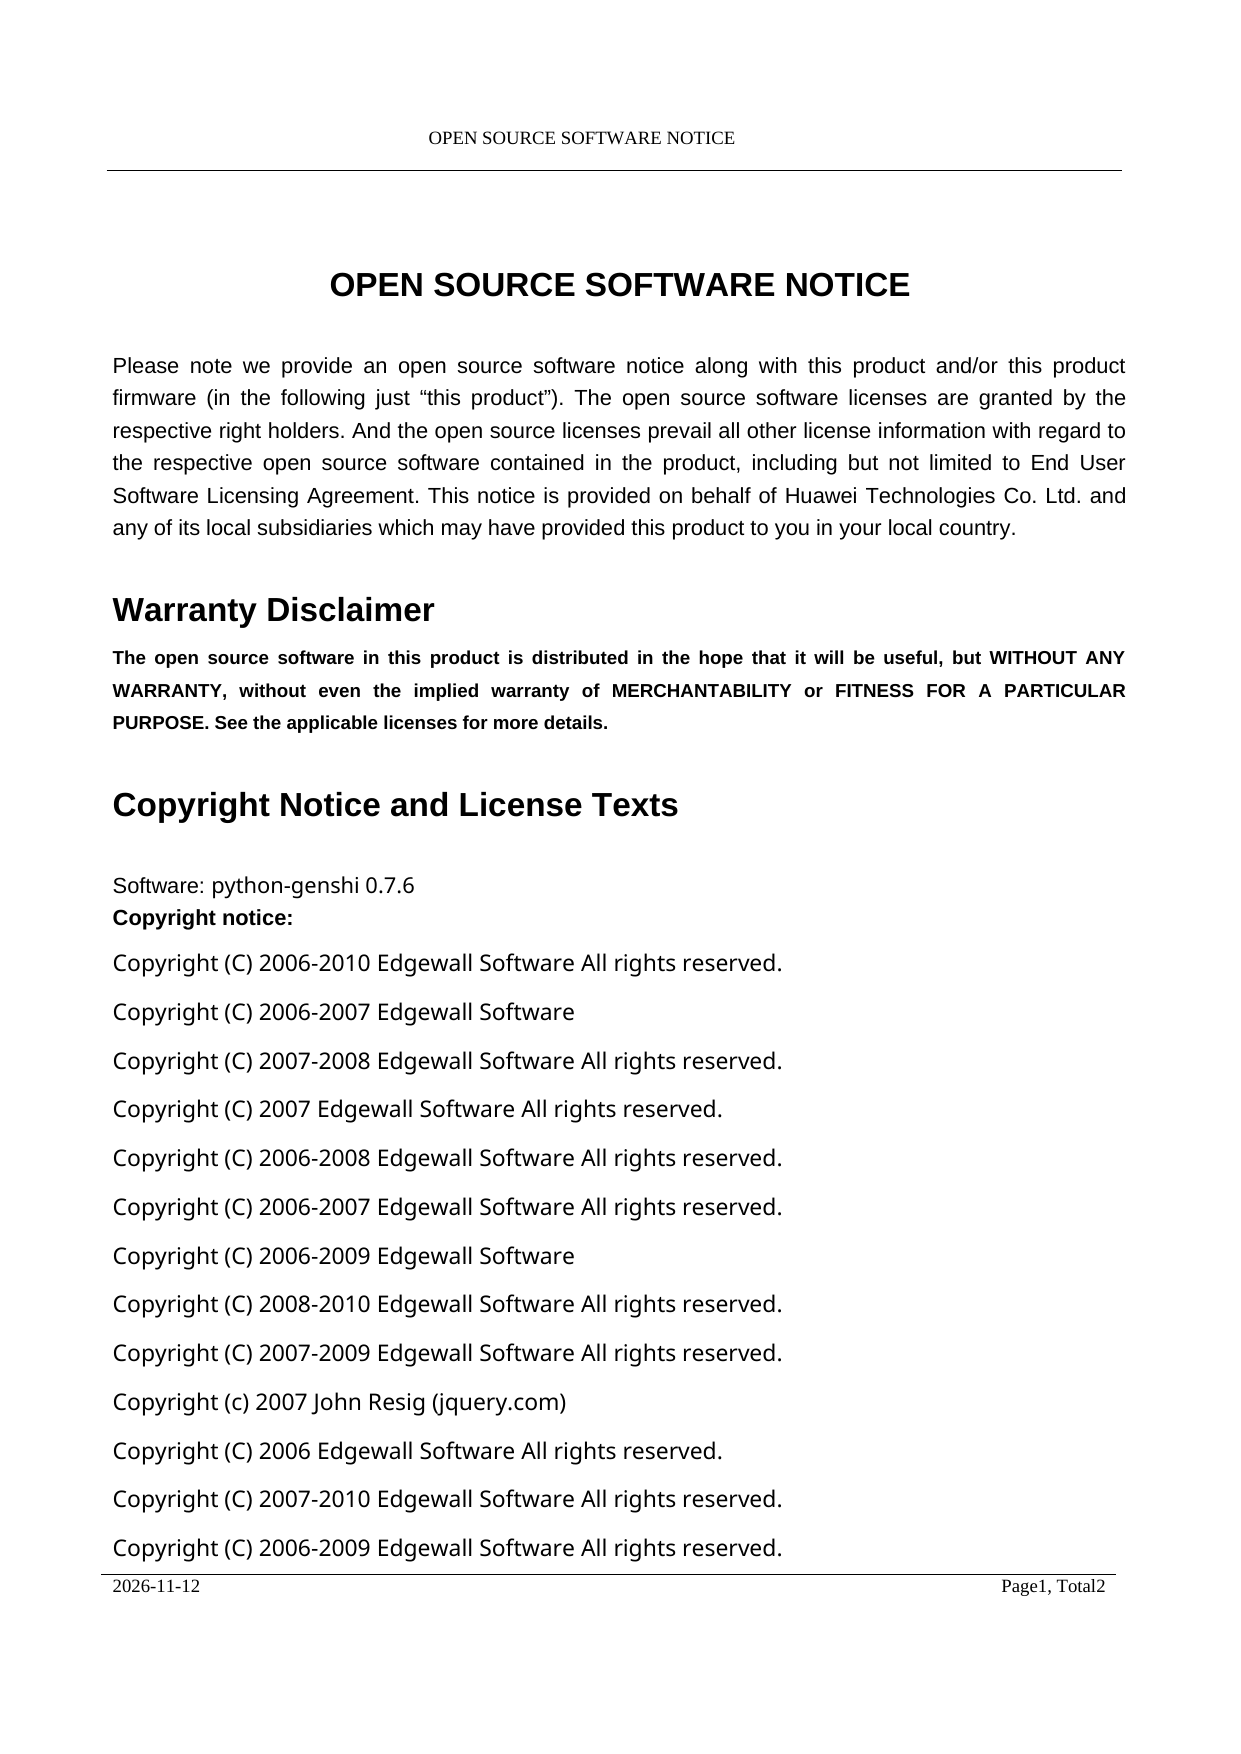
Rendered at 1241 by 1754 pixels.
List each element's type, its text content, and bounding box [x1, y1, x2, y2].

text OPEN SOURCE SOFTWARE NOTICE [112, 251, 1128, 316]
text Please note we provide an open source software notice along with this product and/or this product firmware (in the following just “this product”). The open source software licenses are granted by the respective right holders. And the open source licenses prevail all other license information with regard to the respective open source software contained in the product, including but not limited to End User Software Licensing Agreement. This notice is provided on behalf of Huawei Technologies Co. Ltd. and any of its local subsidiaries which may have provided this product to you in your local country. [112, 349, 1128, 544]
text Warranty Disclaimer [112, 576, 1128, 641]
text Copyright notice: [112, 901, 1128, 934]
text Software: python-genshi 0.7.6 [112, 869, 1128, 901]
text The open source software in this product is distributed in the hope that it will be useful, but WITHOUT ANY WARRANTY, without even the implied warranty of MERCHANTABILITY or FITNESS FOR A PARTICULAR PURPOSE. See the applicable licenses for more details. [112, 641, 1128, 739]
text Copyright Notice and License Texts [112, 771, 1128, 836]
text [112, 947, 1128, 1564]
